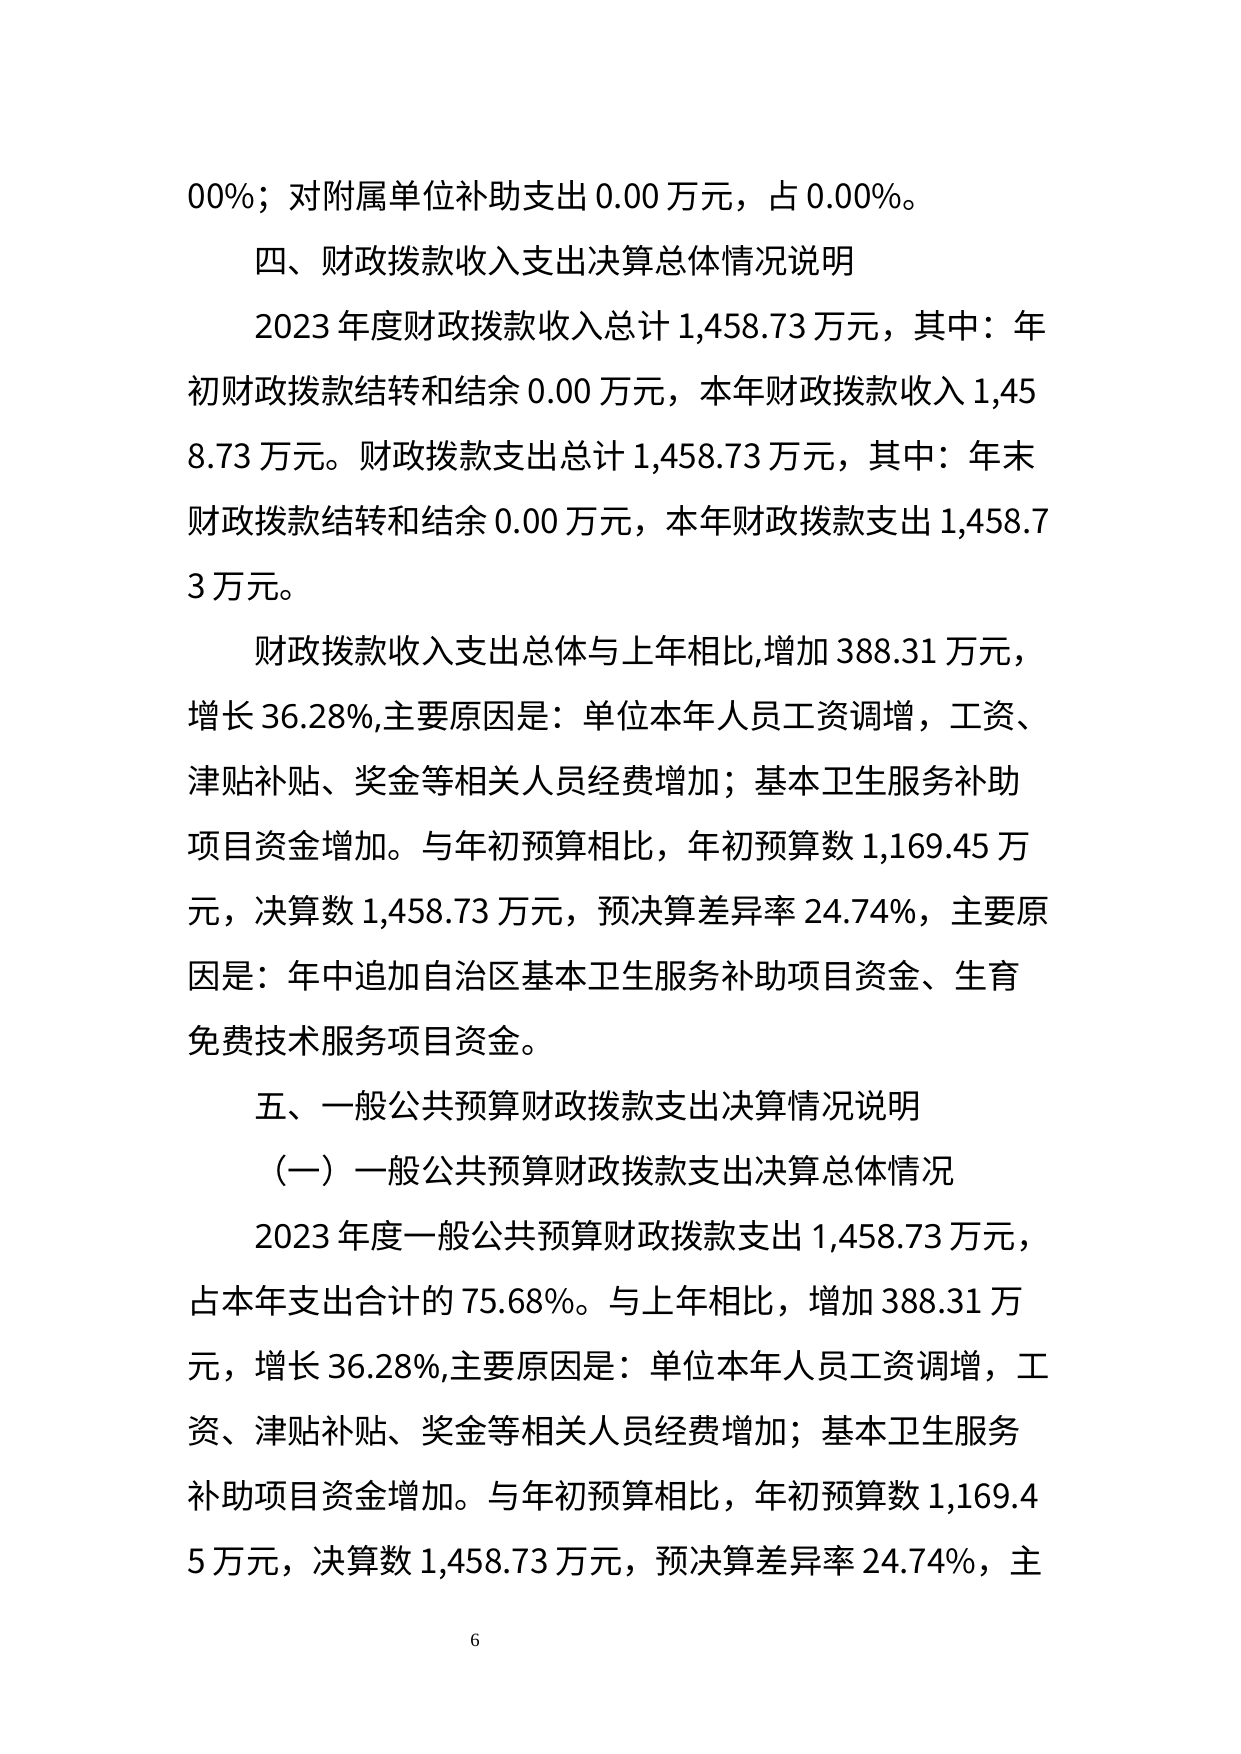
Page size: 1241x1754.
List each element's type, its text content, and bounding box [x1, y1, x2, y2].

text （一）一般公共预算财政拨款支出决算总体情况 [187, 1137, 1053, 1202]
text 财政拨款收入支出总体与上年相比,增加388.31万元，增长36.28%,主要原因是：单位本年人员工资调增，工资、津贴补贴、奖金等相关人员经费增加；基本卫生服务补助项目资金增加。与年初预算相比，年初预算数1,169.45万元，决算数1,458.73万元，预决算差异率24.74%，主要原因是：年中追加自治区基本卫生服务补助项目资金、生育免费技术服务项目资金。 [187, 617, 1053, 1072]
text 2023年度财政拨款收入总计1,458.73万元，其中：年初财政拨款结转和结余0.00万元，本年财政拨款收入1,458.73万元。财政拨款支出总计1,458.73万元，其中：年末财政拨款结转和结余0.00万元，本年财政拨款支出1,458.73万元。 [187, 292, 1053, 617]
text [187, 162, 1053, 227]
text 五、一般公共预算财政拨款支出决算情况说明 [187, 1072, 1053, 1137]
text 四、财政拨款收入支出决算总体情况说明 [187, 227, 1053, 292]
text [187, 1202, 1053, 1592]
